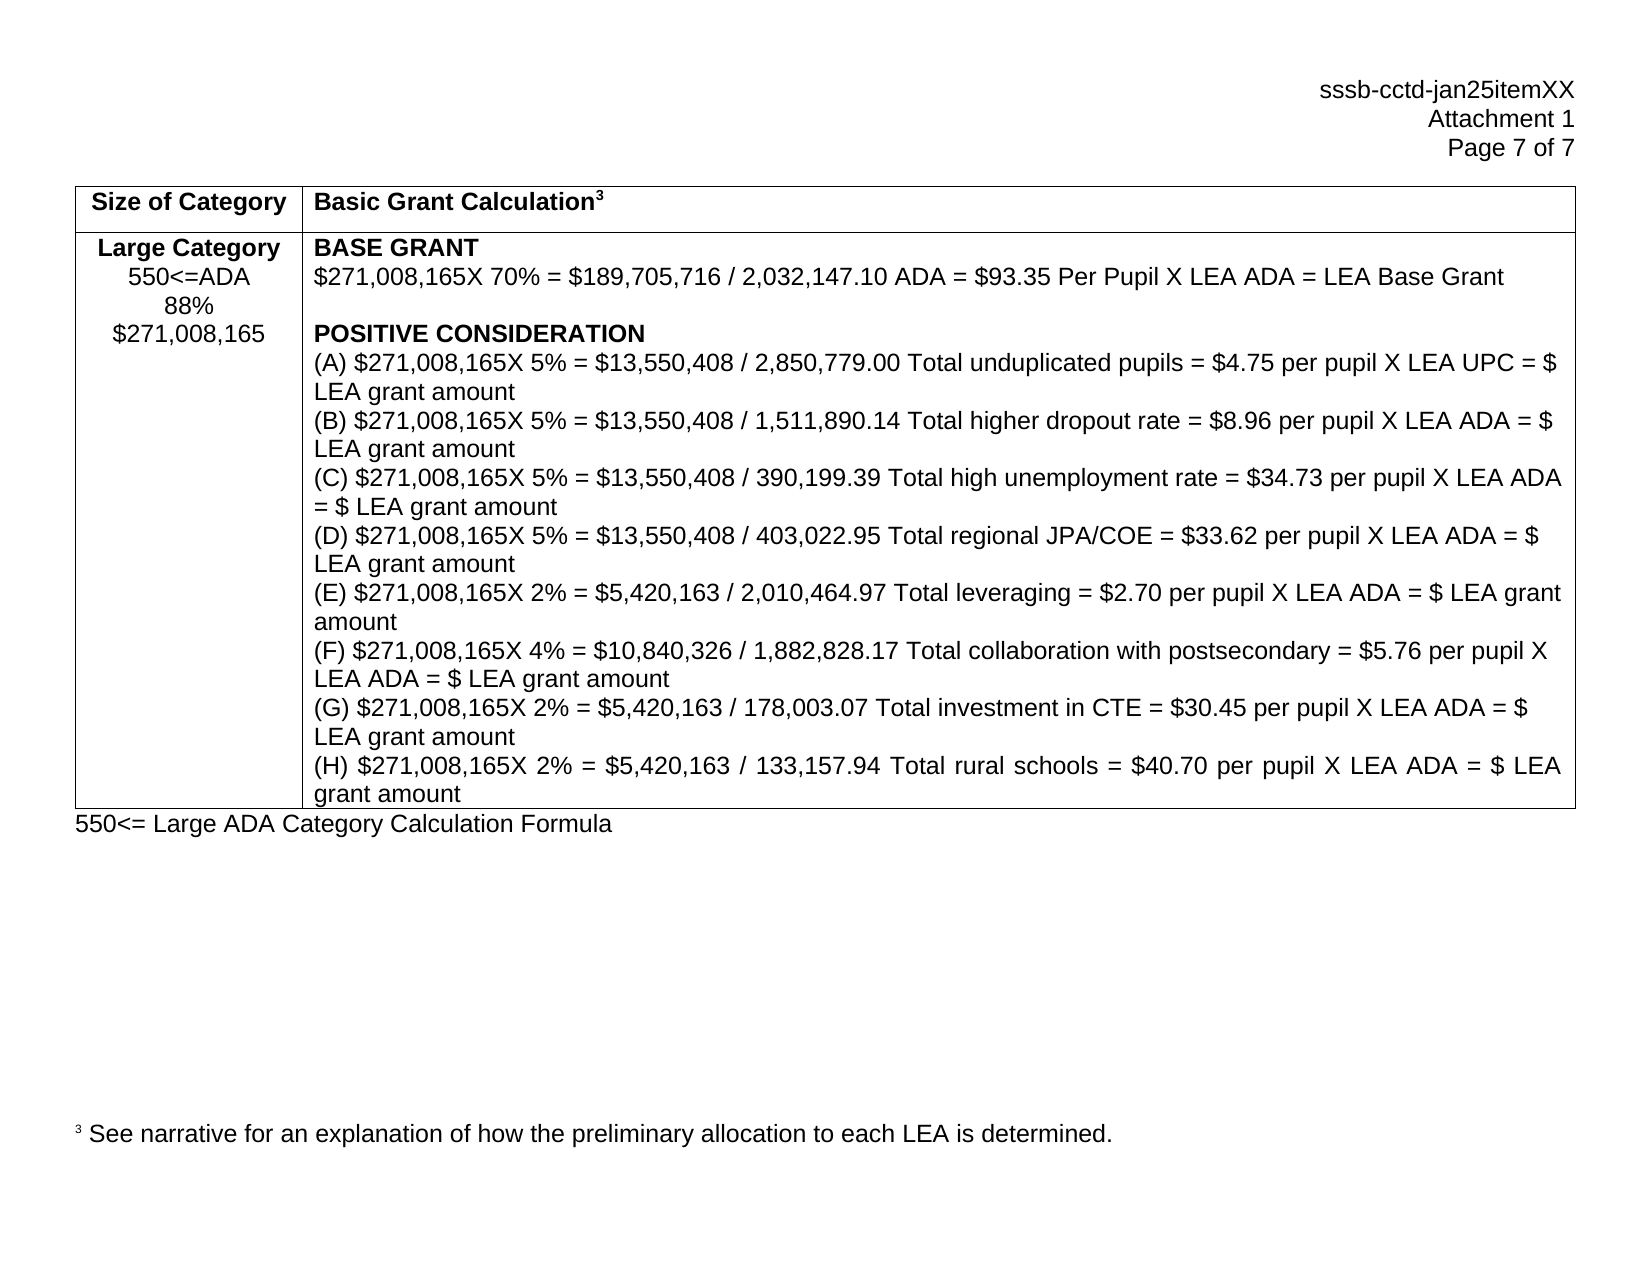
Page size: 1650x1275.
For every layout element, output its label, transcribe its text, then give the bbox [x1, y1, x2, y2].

text 550<= Large ADA Category Calculation Formula [75, 809, 1575, 838]
table_cell Large Category 550<=ADA 88% $271,008,165 [76, 233, 302, 808]
table_header Size of Category [76, 187, 302, 232]
table_cell BASE GRANT $271,008,165X 70% = $189,705,716 / 2,032,147.10 ADA = $93.35 Per Pupil X LEA ADA = LEA Base Grant POSITIVE CONSIDERATION (A) $271,008,165X 5% = $13,550,408 / 2,850,779.00 Total unduplicated pupils = $4.75 per pupil X LEA UPC = $ LEA grant amount (B) $271,008,165X 5% = $13,550,408 / 1,511,890.14 Total higher dropout rate = $8.96 per pupil X LEA ADA = $ LEA grant amount (C) $271,008,165X 5% = $13,550,408 / 390,199.39 Total high unemployment rate = $34.73 per pupil X LEA ADA = $ LEA grant amount (D) $271,008,165X 5% = $13,550,408 / 403,022.95 Total regional JPA/COE = $33.62 per pupil X LEA ADA = $ LEA grant amount (E) $271,008,165X 2% = $5,420,163 / 2,010,464.97 Total leveraging = $2.70 per pupil X LEA ADA = $ LEA grant amount (F) $271,008,165X 4% = $10,840,326 / 1,882,828.17 Total collaboration with postsecondary = $5.76 per pupil X LEA ADA = $ LEA grant amount (G) $271,008,165X 2% = $5,420,163 / 178,003.07 Total investment in CTE = $30.45 per pupil X LEA ADA = $ LEA grant amount (H) $271,008,165X 2% = $5,420,163 / 133,157.94 Total rural schools = $40.70 per pupil X LEA ADA = $ LEA grant amount [303, 233, 1575, 808]
table_header Basic Grant Calculation [303, 187, 1575, 232]
